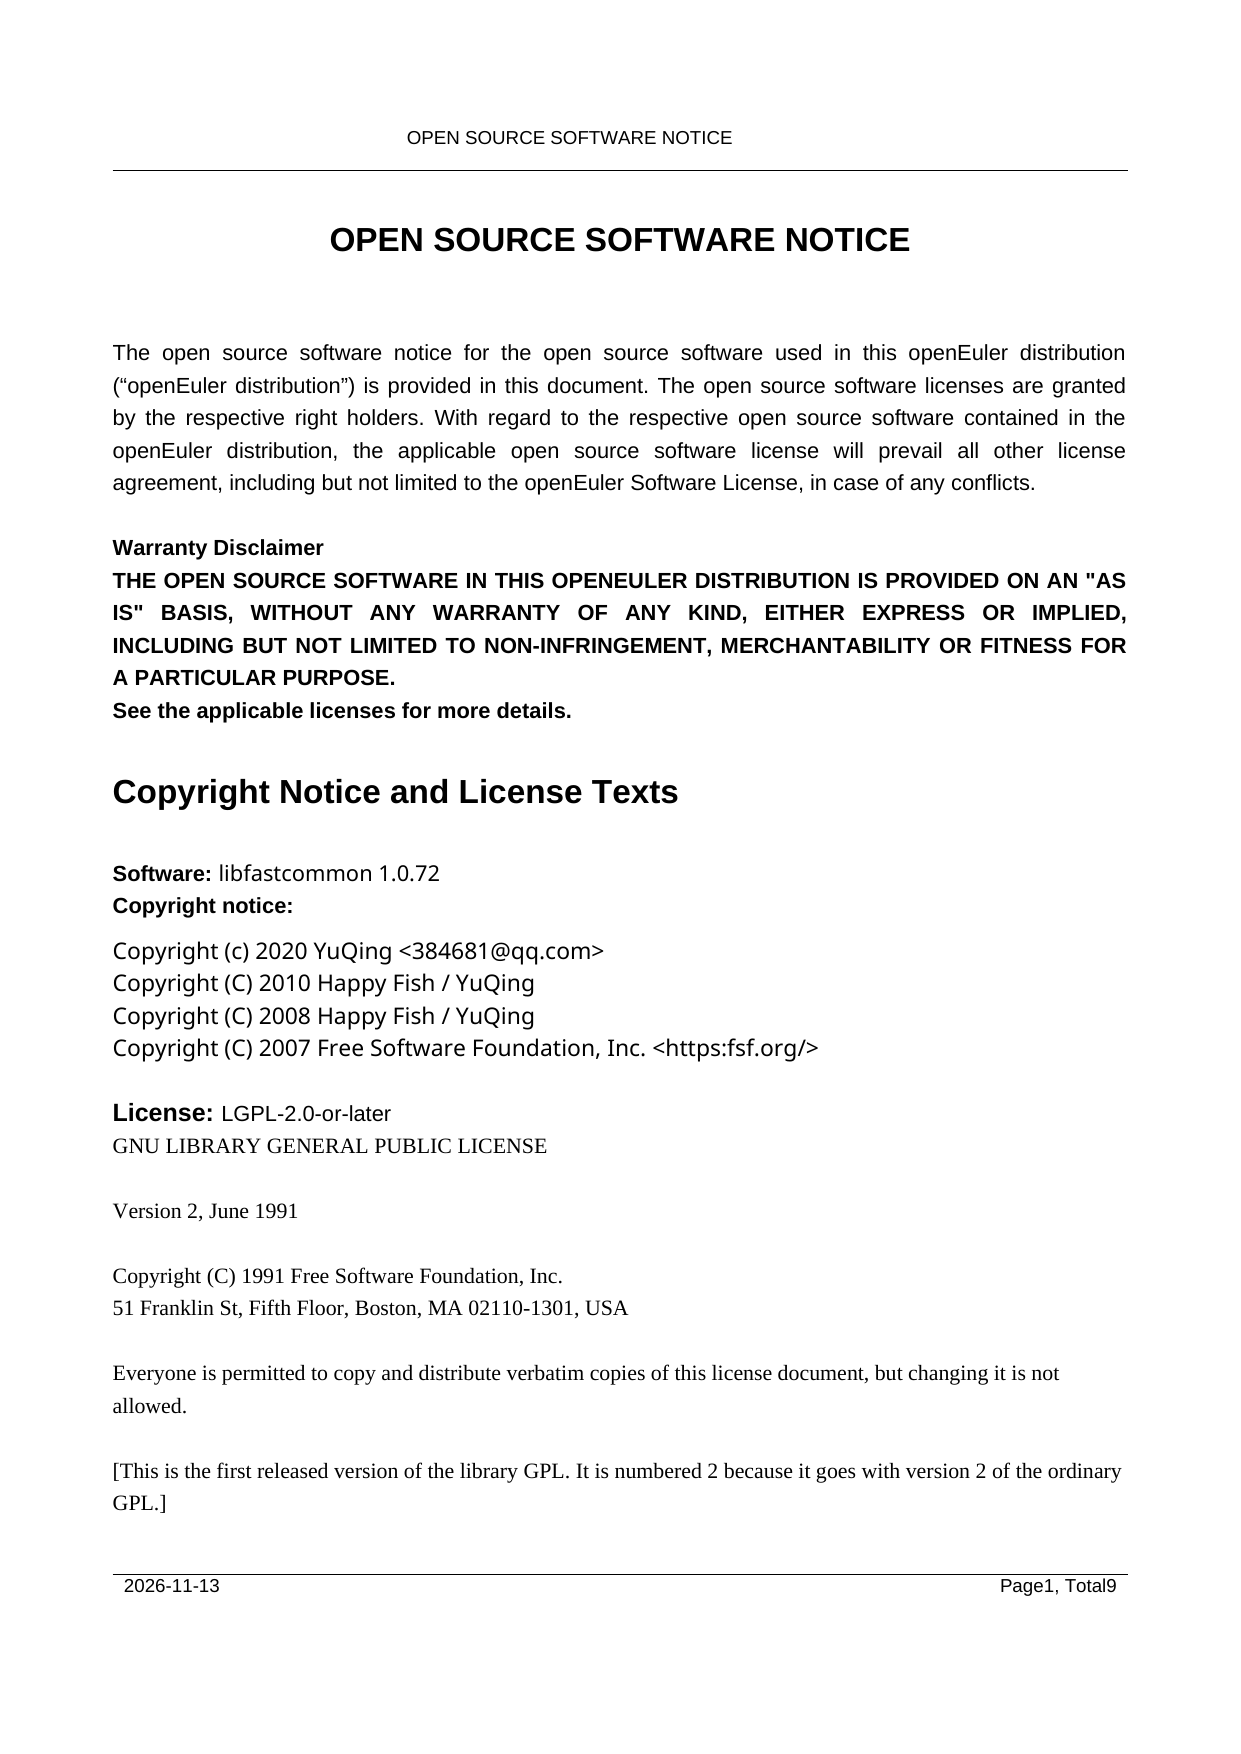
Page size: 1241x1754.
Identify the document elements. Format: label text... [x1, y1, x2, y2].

text Copyright notice: [112, 889, 1128, 921]
text Copyright (c) 2020 YuQing <384681@qq.com> Copyright (C) 2010 Happy Fish / YuQing Copyright (C) 2008 Happy Fish / YuQing Copyright (C) 2007 Free Software Foundation, Inc. <https:fsf.org/> [112, 934, 1128, 1096]
text OPEN SOURCE SOFTWARE NOTICE [112, 206, 1128, 271]
text License: LGPL-2.0-or-later [112, 1096, 1128, 1129]
text Copyright Notice and License Texts [112, 759, 1128, 824]
text THE OPEN SOURCE SOFTWARE IN THIS OPENEULER DISTRIBUTION IS PROVIDED ON AN "AS IS" BASIS, WITHOUT ANY WARRANTY OF ANY KIND, EITHER EXPRESS OR IMPLIED, INCLUDING BUT NOT LIMITED TO NON-INFRINGEMENT, MERCHANTABILITY OR FITNESS FOR A PARTICULAR PURPOSE. See the applicable licenses for more details. [112, 564, 1128, 726]
text The open source software notice for the open source software used in this openEuler distribution (“openEuler distribution”) is provided in this document. The open source software licenses are granted by the respective right holders. With regard to the respective open source software contained in the openEuler distribution, the applicable open source software license will prevail all other license agreement, including but not limited to the openEuler Software License, in case of any conflicts. [112, 336, 1128, 499]
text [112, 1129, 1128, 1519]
text Warranty Disclaimer [112, 531, 1128, 564]
title Software: libfastcommon 1.0.72 [112, 856, 1128, 889]
